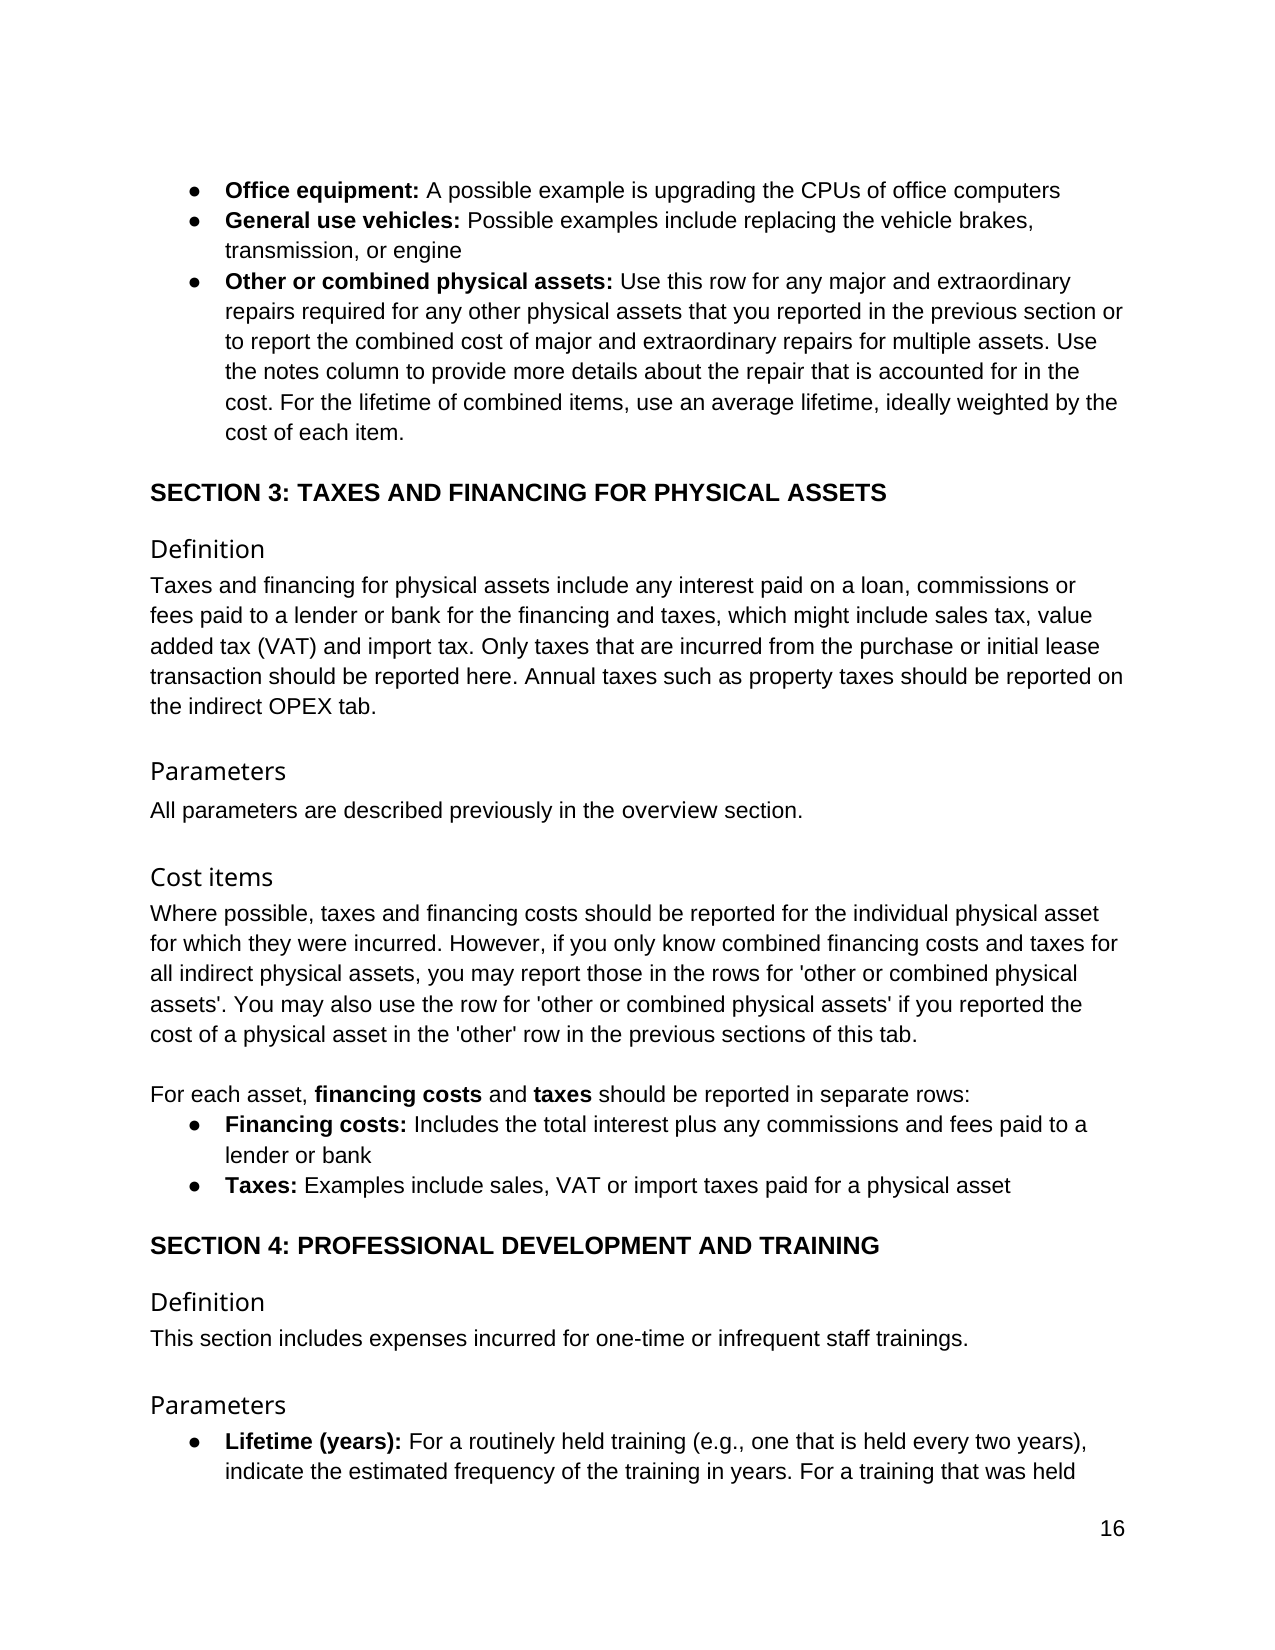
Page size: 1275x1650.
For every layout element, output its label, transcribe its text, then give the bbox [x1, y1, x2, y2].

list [187, 1428, 1125, 1484]
text This section includes expenses incurred for one-time or infrequent staff trainings. [150, 1325, 1125, 1352]
subtitle Parameters [150, 1388, 1125, 1422]
subtitle SECTION 4: PROFESSIONAL DEVELOPMENT AND TRAINING [150, 1231, 1125, 1260]
text Where possible, taxes and financing costs should be reported for the individual physical asset for which they were incurred. However, if you only know combined financing costs and taxes for all indirect physical assets, you may report those in the rows for 'other or combined physical assets'. You may also use the row for 'other or combined physical assets' if you reported the cost of a physical asset in the 'other' row in the previous sections of this tab. [150, 900, 1125, 1047]
list Other or combined physical assets: Use this row for any major and extraordinary repairs required for any other physical assets that you reported in the previous section or to report the combined cost of major and extraordinary repairs for multiple assets. Use the notes column to provide more details about the repair that is accounted for in the cost. For the lifetime of combined items, use an average lifetime, ideally weighted by the cost of each item. [187, 268, 1125, 445]
subtitle Definition [150, 1285, 1125, 1319]
list General use vehicles: Possible examples include replacing the vehicle brakes, transmission, or engine [187, 207, 1125, 264]
list Taxes: Examples include sales, VAT or import taxes paid for a physical asset [187, 1172, 1125, 1198]
subtitle Parameters [150, 753, 1125, 787]
subtitle Definition [150, 532, 1125, 566]
list Financing costs: Includes the total interest plus any commissions and fees paid to a lender or bank [187, 1111, 1125, 1168]
text For each asset, financing costs and taxes should be reported in separate rows: [150, 1081, 1125, 1108]
list Office equipment: A possible example is upgrading the CPUs of office computers [187, 177, 1125, 203]
subtitle Cost items [150, 860, 1125, 894]
text All parameters are described previously in the overview section. [150, 794, 1125, 825]
subtitle SECTION 3: TAXES AND FINANCING FOR PHYSICAL ASSETS [150, 478, 1125, 507]
text Taxes and financing for physical assets include any interest paid on a loan, commissions or fees paid to a lender or bank for the financing and taxes, which might include sales tax, value added tax (VAT) and import tax. Only taxes that are incurred from the purchase or initial lease transaction should be reported here. Annual taxes such as property taxes should be reported on the indirect OPEX tab. [150, 572, 1125, 719]
